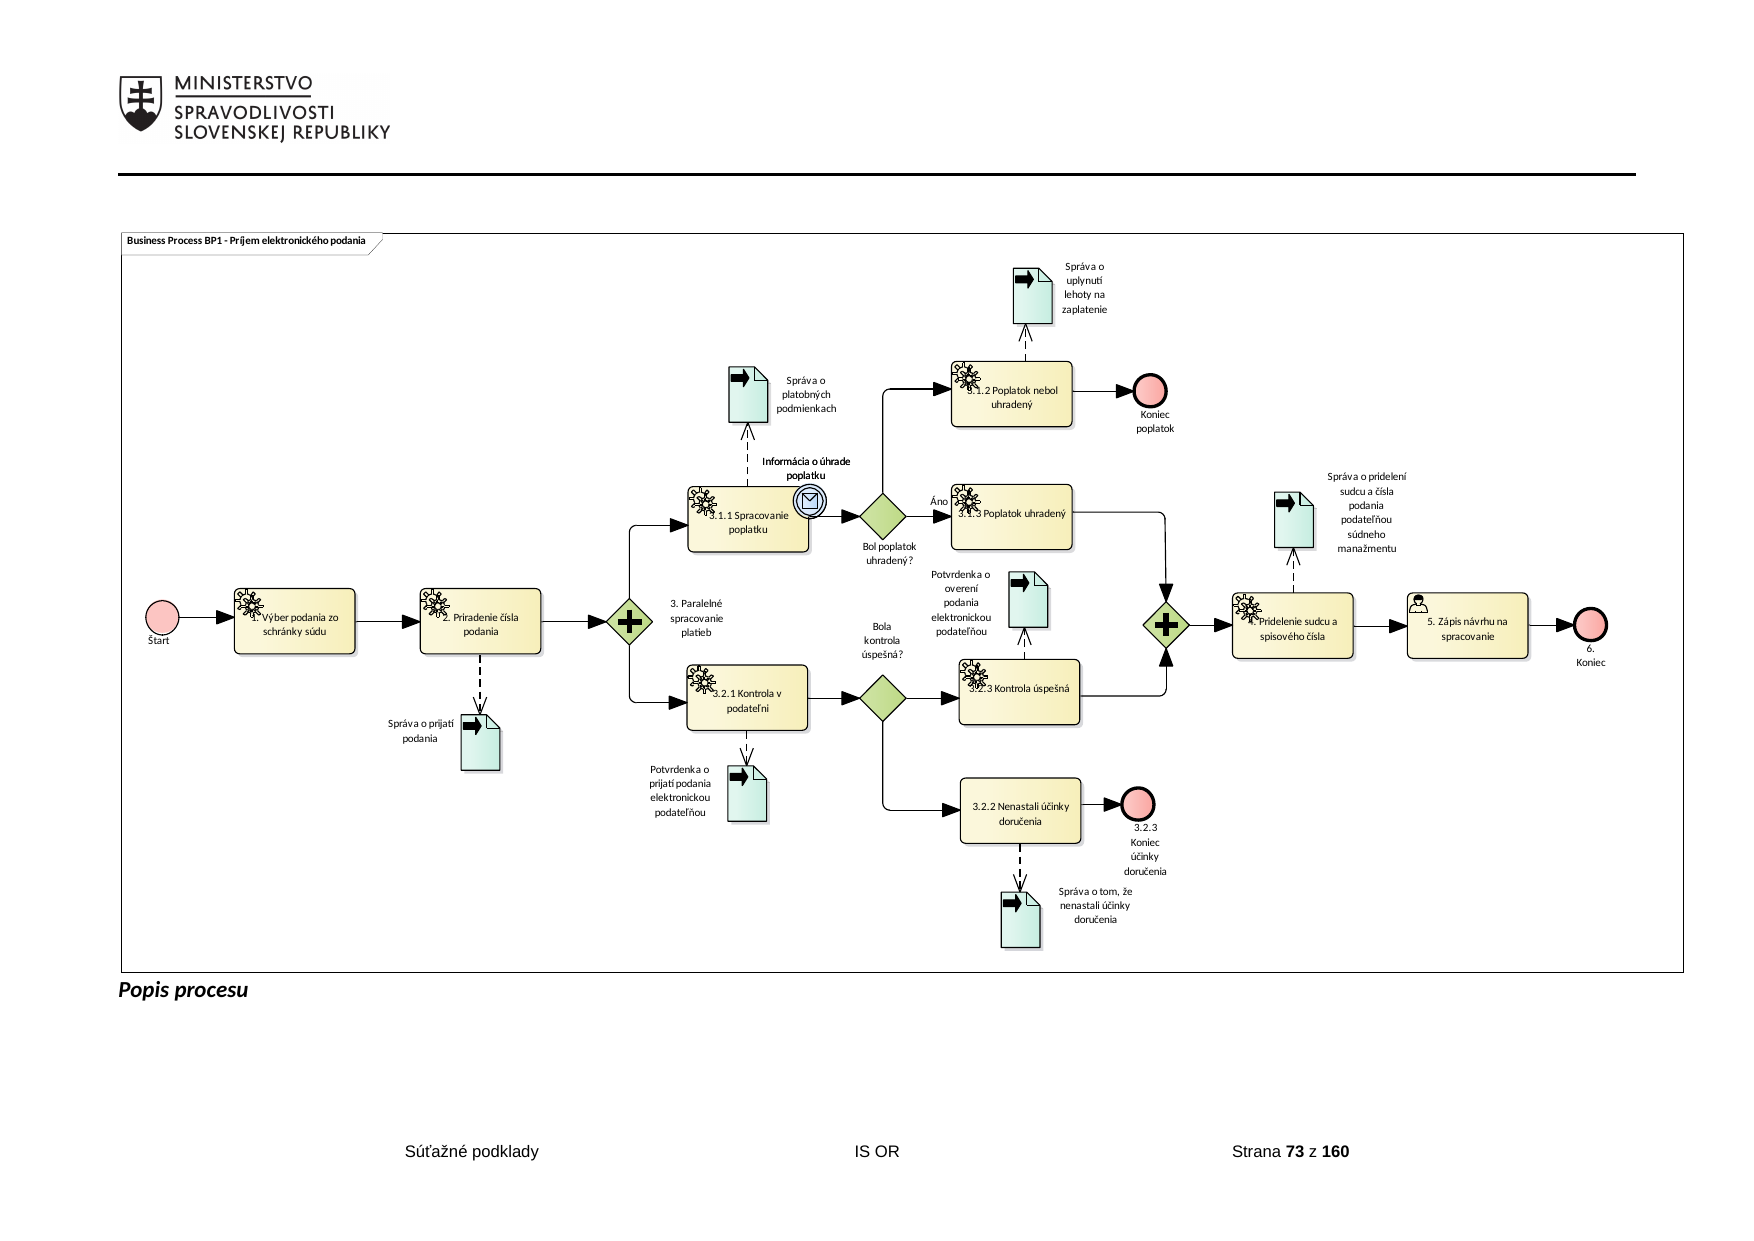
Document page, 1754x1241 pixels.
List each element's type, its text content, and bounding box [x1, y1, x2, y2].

picture [118, 73, 390, 144]
text Popis procesu [118, 975, 1636, 1003]
